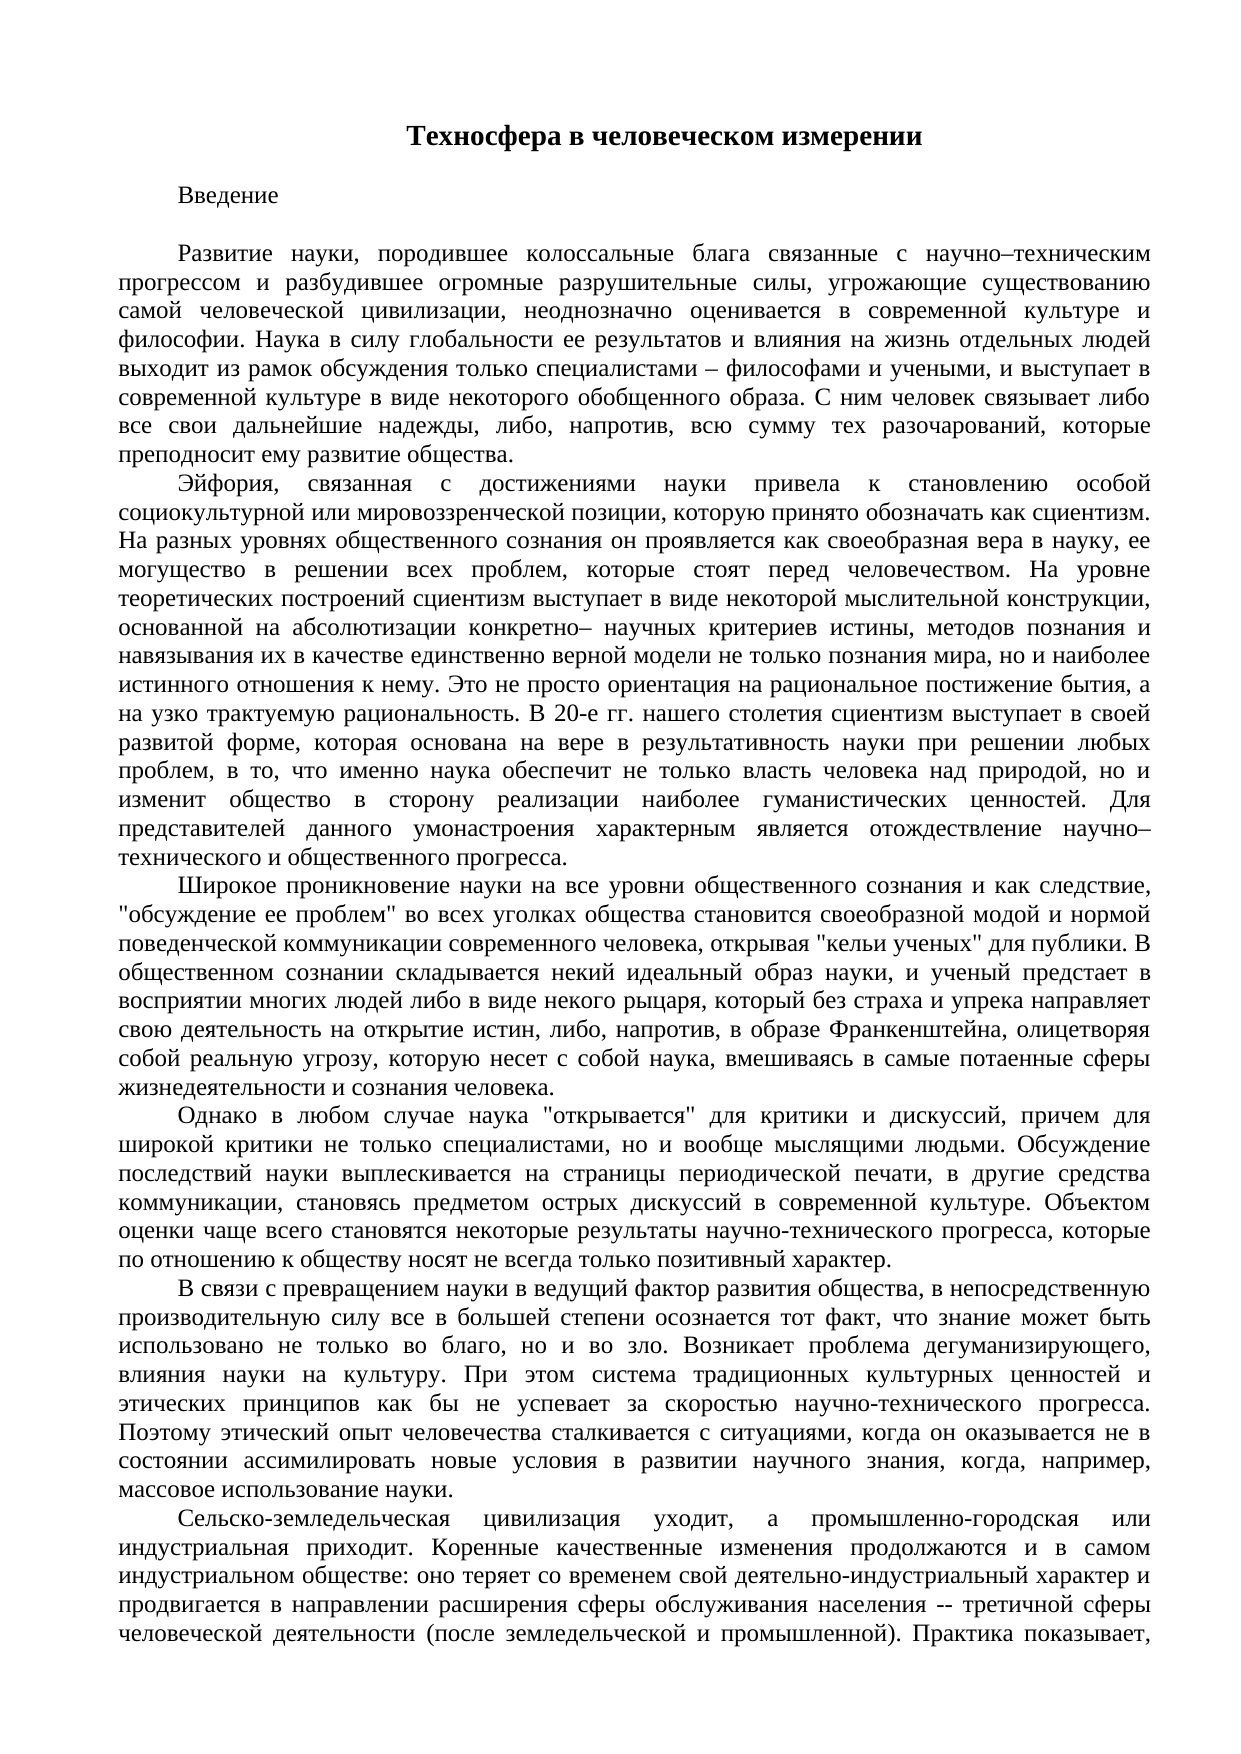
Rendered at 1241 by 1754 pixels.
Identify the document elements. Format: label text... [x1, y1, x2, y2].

text Развитие науки, породившее колоссальные блага связанные с научно–техническим прогрессом и разбудившее огромные разрушительные силы, угрожающие существованию самой человеческой цивилизации, неоднозначно оценивается в современной культуре и философии. Наука в силу глобальности ее результатов и влияния на жизнь отдельных людей выходит из рамок обсуждения только специалистами – философами и учеными, и выступает в современной культуре в виде некоторого обобщенного образа. С ним человек связывает либо все свои дальнейшие надежды, либо, напротив, всю сумму тех разочарований, которые преподносит ему развитие общества. [118, 238, 1152, 468]
text Техносфера в человеческом измерении [118, 118, 1152, 152]
text Эйфория, связанная с достижениями науки привела к становлению особой социокультурной или мировоззренческой позиции, которую принято обозначать как сциентизм. На разных уровнях общественного сознания он проявляется как своеобразная вера в науку, ее могущество в решении всех проблем, которые стоят перед человечеством. На уровне теоретических построений сциентизм выступает в виде некоторой мыслительной конструкции, основанной на абсолютизации конкретно– научных критериев истины, методов познания и навязывания их в качестве единственно верной модели не только познания мира, но и наиболее истинного отношения к нему. Это не просто ориентация на рациональное постижение бытия, а на узко трактуемую рациональность. В 20-е гг. нашего столетия сциентизм выступает в своей развитой форме, которая основана на вере в результативность науки при решении любых проблем, в то, что именно наука обеспечит не только власть человека над природой, но и изменит общество в сторону реализации наиболее гуманистических ценностей. Для представителей данного умонастроения характерным является отождествление научно– технического и общественного прогресса. [118, 468, 1152, 870]
text Однако в любом случае наука "открывается" для критики и дискуссий, причем для широкой критики не только специалистами, но и вообще мыслящими людьми. Обсуждение последствий науки выплескивается на страницы периодической печати, в другие средства коммуникации, становясь предметом острых дискуссий в современной культуре. Объектом оценки чаще всего становятся некоторые результаты научно-технического прогресса, которые по отношению к обществу носят не всегда только позитивный характер. [118, 1100, 1152, 1273]
text Широкое проникновение науки на все уровни общественного сознания и как следствие, "обсуждение ее проблем" во всех уголках общества становится своеобразной модой и нормой поведенческой коммуникации современного человека, открывая "кельи ученых" для публики. В общественном сознании складывается некий идеальный образ науки, и ученый предстает в восприятии многих людей либо в виде некого рыцаря, который без страха и упрека направляет свою деятельность на открытие истин, либо, напротив, в образе Франкенштейна, олицетворяя собой реальную угрозу, которую несет с собой наука, вмешиваясь в самые потаенные сферы жизнедеятельности и сознания человека. [118, 870, 1152, 1100]
text В связи с превращением науки в ведущий фактор развития общества, в непосредственную производительную силу все в большей степени осознается тот факт, что знание может быть использовано не только во благо, но и во зло. Возникает проблема дегуманизирующего, влияния науки на культуру. При этом система традиционных культурных ценностей и этических принципов как бы не успевает за скоростью научно-технического прогресса. Поэтому этический опыт человечества сталкивается с ситуациями, когда он оказывается не в состоянии ассимилировать новые условия в развитии научного знания, когда, например, массовое использование науки. [118, 1273, 1152, 1503]
text Введение [118, 180, 1152, 209]
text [118, 1503, 1152, 1647]
